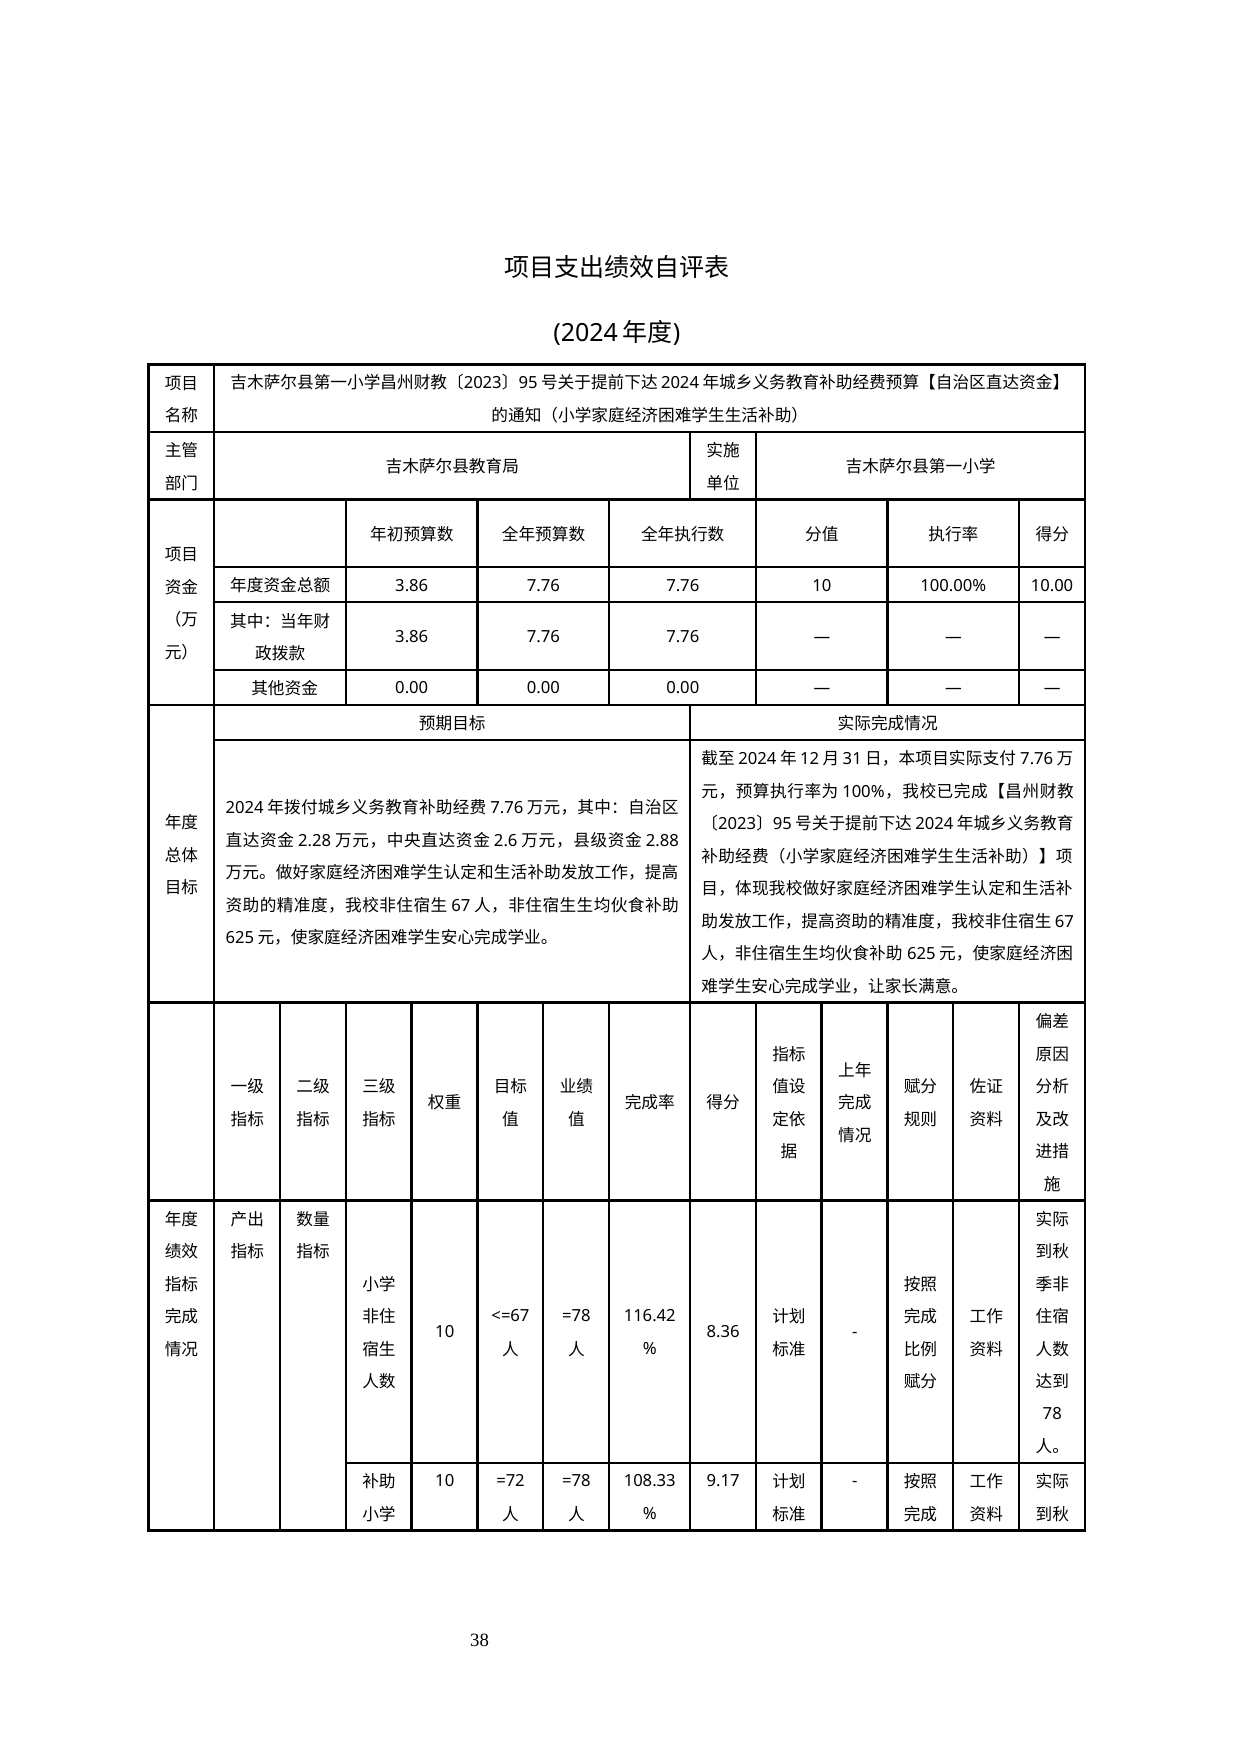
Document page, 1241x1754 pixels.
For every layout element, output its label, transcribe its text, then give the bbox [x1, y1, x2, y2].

table_cell 全年预算数 [479, 501, 608, 566]
table_cell 7.76 [610, 568, 755, 601]
table_cell — [757, 671, 886, 703]
table_cell 10 [413, 1464, 476, 1529]
table_cell 按照完成比例赋分 [889, 1464, 952, 1529]
table_cell 其中：当年财政拨款 [215, 603, 345, 668]
table_cell 补助小学课后托管人数 [347, 1464, 410, 1529]
table_cell — [1020, 671, 1084, 703]
table_cell 三级指标 [347, 1004, 410, 1199]
table_cell 项目资金（万元） [150, 501, 213, 703]
table_cell 10 [413, 1202, 476, 1461]
table_cell 小学非住宿生人数 [347, 1202, 410, 1461]
table_cell 0.00 [610, 671, 755, 703]
table_cell 实际到秋季非住宿人数达到78人。 [1020, 1464, 1084, 1529]
table_cell 年度绩效指标完成情况 [150, 1202, 213, 1529]
table_cell 0.00 [479, 671, 608, 703]
table_cell 7.76 [479, 568, 608, 601]
table_cell 2024年拨付城乡义务教育补助经费7.76万元，其中：自治区直达资金2.28万元，中央直达资金2.6万元，县级资金2.88万元。做好家庭经济困难学生认定和生活补助发放工作，提高资助的精准度，我校非住宿生67人，非住宿生生均伙食补助625元，使家庭经济困难学生安心完成学业。 [215, 741, 689, 1001]
table_cell - [823, 1464, 886, 1529]
table_cell — [889, 671, 1018, 703]
table_cell — [757, 603, 886, 668]
table_cell =78人 [544, 1464, 608, 1529]
table_cell 截至2024年12月31日，本项目实际支付7.76万元，预算执行率为100%，我校已完成【昌州财教〔2023〕95号关于提前下达2024年城乡义务教育补助经费（小学家庭经济困难学生生活补助）】项目，体现我校做好家庭经济困难学生认定和生活补助发放工作，提高资助的精准度，我校非住宿生67人，非住宿生生均伙食补助625元，使家庭经济困难学生安心完成学业，让家长满意。 [691, 741, 1084, 1001]
table_cell 3.86 [347, 603, 476, 668]
table_cell 计划标准 [757, 1464, 820, 1529]
table_cell 计划标准 [757, 1202, 820, 1461]
table_cell — [889, 603, 1018, 668]
table_cell - [823, 1202, 886, 1461]
table_cell 吉木萨尔县第一小学 [757, 433, 1084, 498]
table_cell 其他资金 [215, 671, 345, 703]
table_cell =72人 [479, 1464, 542, 1529]
table_cell 8.36 [691, 1202, 755, 1461]
table_cell 预期目标 [215, 706, 689, 739]
table_cell 7.76 [610, 603, 755, 668]
table_cell 100.00% [889, 568, 1018, 601]
table_cell 赋分规则 [889, 1004, 952, 1199]
table_cell 分值 [757, 501, 886, 566]
table_cell 工作资料 [954, 1464, 1018, 1529]
table_cell 116.42% [610, 1202, 689, 1461]
table_cell 业绩值 [544, 1004, 608, 1199]
table_cell 数量指标 [281, 1202, 345, 1529]
table_cell 吉木萨尔县第一小学昌州财教〔2023〕95号关于提前下达2024年城乡义务教育补助经费预算【自治区直达资金】的通知（小学家庭经济困难学生生活补助） [215, 366, 1084, 431]
table_cell 7.76 [479, 603, 608, 668]
table_cell 年初预算数 [347, 501, 476, 566]
table_cell 指标值设定依据 [757, 1004, 820, 1199]
table_cell 完成率 [610, 1004, 689, 1199]
table_cell 项目名称 [150, 366, 213, 431]
table_cell 二级指标 [281, 1004, 345, 1199]
table_cell [215, 501, 345, 566]
table_cell 3.86 [347, 568, 476, 601]
table_cell 年度总体目标 [150, 706, 213, 1001]
table_cell 实施单位 [691, 433, 755, 498]
table_cell 得分 [691, 1004, 755, 1199]
table_cell 目标值 [479, 1004, 542, 1199]
table_header 项目支出绩效自评表 [148, 233, 1085, 298]
table_cell <=67人 [479, 1202, 542, 1461]
table_cell 实际到秋季非住宿人数达到78人。 [1020, 1202, 1084, 1461]
table_cell 权重 [413, 1004, 476, 1199]
table_cell 10.00 [1020, 568, 1084, 601]
table_cell =78人 [544, 1202, 608, 1461]
table_cell 108.33% [610, 1464, 689, 1529]
table_cell 执行率 [889, 501, 1018, 566]
table_cell 10 [757, 568, 886, 601]
table_cell [150, 1004, 213, 1199]
table_cell — [1020, 603, 1084, 668]
table_cell 工作资料 [954, 1202, 1018, 1461]
table_cell 得分 [1020, 501, 1084, 566]
table_cell 年度资金总额 [215, 568, 345, 601]
table_cell 产出指标 [215, 1202, 279, 1529]
table_cell 9.17 [691, 1464, 755, 1529]
table_cell 上年完成情况 [823, 1004, 886, 1199]
table_cell 全年执行数 [610, 501, 755, 566]
table_cell 佐证资料 [954, 1004, 1018, 1199]
table_cell 0.00 [347, 671, 476, 703]
table_cell (2024年度) [148, 298, 1085, 363]
table_cell 一级指标 [215, 1004, 279, 1199]
table_cell 主管部门 [150, 433, 213, 498]
table_cell 实际完成情况 [691, 706, 1084, 739]
table_cell 偏差原因分析及改进措施 [1020, 1004, 1084, 1199]
table_cell 按照完成比例赋分 [889, 1202, 952, 1461]
table_cell 吉木萨尔县教育局 [215, 433, 689, 498]
